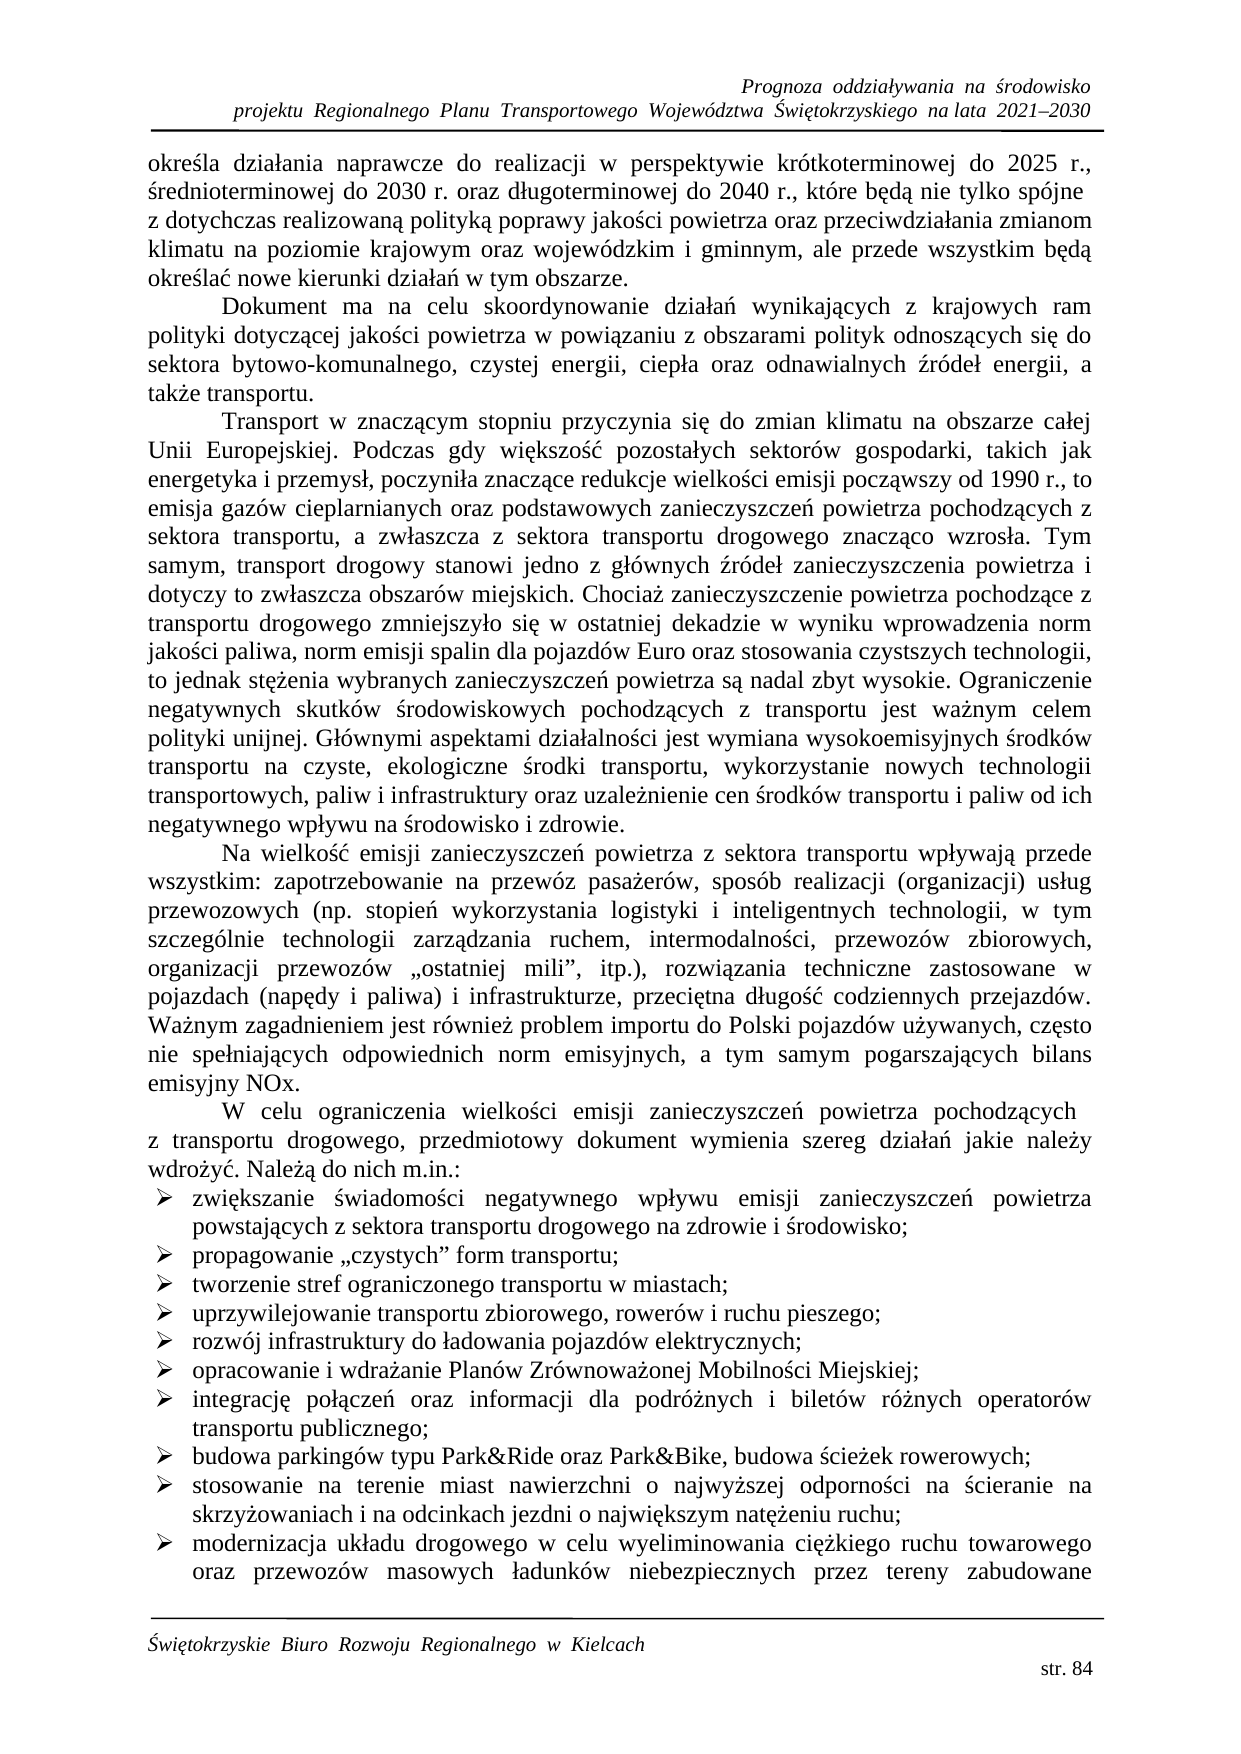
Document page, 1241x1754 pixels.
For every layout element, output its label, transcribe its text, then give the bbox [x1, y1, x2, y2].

text Transport w znaczącym stopniu przyczynia się do zmian klimatu na obszarze całej Unii Europejskiej. Podczas gdy większość pozostałych sektorów gospodarki, takich jak energetyka i przemysł, poczyniła znaczące redukcje wielkości emisji począwszy od 1990 r., to emisja gazów cieplarnianych oraz podstawowych zanieczyszczeń powietrza pochodzących z sektora transportu, a zwłaszcza z sektora transportu drogowego znacząco wzrosła. Tym samym, transport drogowy stanowi jedno z głównych źródeł zanieczyszczenia powietrza i dotyczy to zwłaszcza obszarów miejskich. Chociaż zanieczyszczenie powietrza pochodzące z transportu drogowego zmniejszyło się w ostatniej dekadzie w wyniku wprowadzenia norm jakości paliwa, norm emisji spalin dla pojazdów Euro oraz stosowania czystszych technologii, to jednak stężenia wybranych zanieczyszczeń powietrza są nadal zbyt wysokie. Ograniczenie negatywnych skutków środowiskowych pochodzących z transportu jest ważnym celem polityki unijnej. Głównymi aspektami działalności jest wymiana wysokoemisyjnych środków transportu na czyste, ekologiczne środki transportu, wykorzystanie nowych technologii transportowych, paliw i infrastruktury oraz uzależnienie cen środków transportu i paliw od ich negatywnego wpływu na środowisko i zdrowie. [148, 406, 1093, 838]
list rozwój infrastruktury do ładowania pojazdów elektrycznych; [154, 1326, 1093, 1355]
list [154, 1528, 1093, 1585]
list uprzywilejowanie transportu zbiorowego, rowerów i ruchu pieszego; [154, 1298, 1093, 1326]
list budowa parkingów typu Park&Ride oraz Park&Bike, budowa ścieżek rowerowych; [154, 1441, 1093, 1470]
list propagowanie „czystych” form transportu; [154, 1240, 1093, 1269]
text W celu ograniczenia wielkości emisji zanieczyszczeń powietrza pochodzących z transportu drogowego, przedmiotowy dokument wymienia szereg działań jakie należy wdrożyć. Należą do nich m.in.: [148, 1096, 1093, 1183]
text Dokument ma na celu skoordynowanie działań wynikających z krajowych ram polityki dotyczącej jakości powietrza w powiązaniu z obszarami polityk odnoszących się do sektora bytowo-komunalnego, czystej energii, ciepła oraz odnawialnych źródeł energii, a także transportu. [148, 291, 1093, 406]
list zwiększanie świadomości negatywnego wpływu emisji zanieczyszczeń powietrza powstających z sektora transportu drogowego na zdrowie i środowisko; [154, 1183, 1093, 1240]
list stosowanie na terenie miast nawierzchni o najwyższej odporności na ścieranie na skrzyżowaniach i na odcinkach jezdni o największym natężeniu ruchu; [154, 1470, 1093, 1528]
text Na wielkość emisji zanieczyszczeń powietrza z sektora transportu wpływają przede wszystkim: zapotrzebowanie na przewóz pasażerów, sposób realizacji (organizacji) usług przewozowych (np. stopień wykorzystania logistyki i inteligentnych technologii, w tym szczególnie technologii zarządzania ruchem, intermodalności, przewozów zbiorowych, organizacji przewozów „ostatniej mili”, itp.), rozwiązania techniczne zastosowane w pojazdach (napędy i paliwa) i infrastrukturze, przeciętna długość codziennych przejazdów. Ważnym zagadnieniem jest również problem importu do Polski pojazdów używanych, często nie spełniających odpowiednich norm emisyjnych, a tym samym pogarszających bilans emisyjny NOx. [148, 838, 1093, 1096]
list tworzenie stref ograniczonego transportu w miastach; [154, 1269, 1093, 1298]
list integrację połączeń oraz informacji dla podróżnych i biletów różnych operatorów transportu publicznego; [154, 1384, 1093, 1441]
list opracowanie i wdrażanie Planów Zrównoważonej Mobilności Miejskiej; [154, 1355, 1093, 1384]
